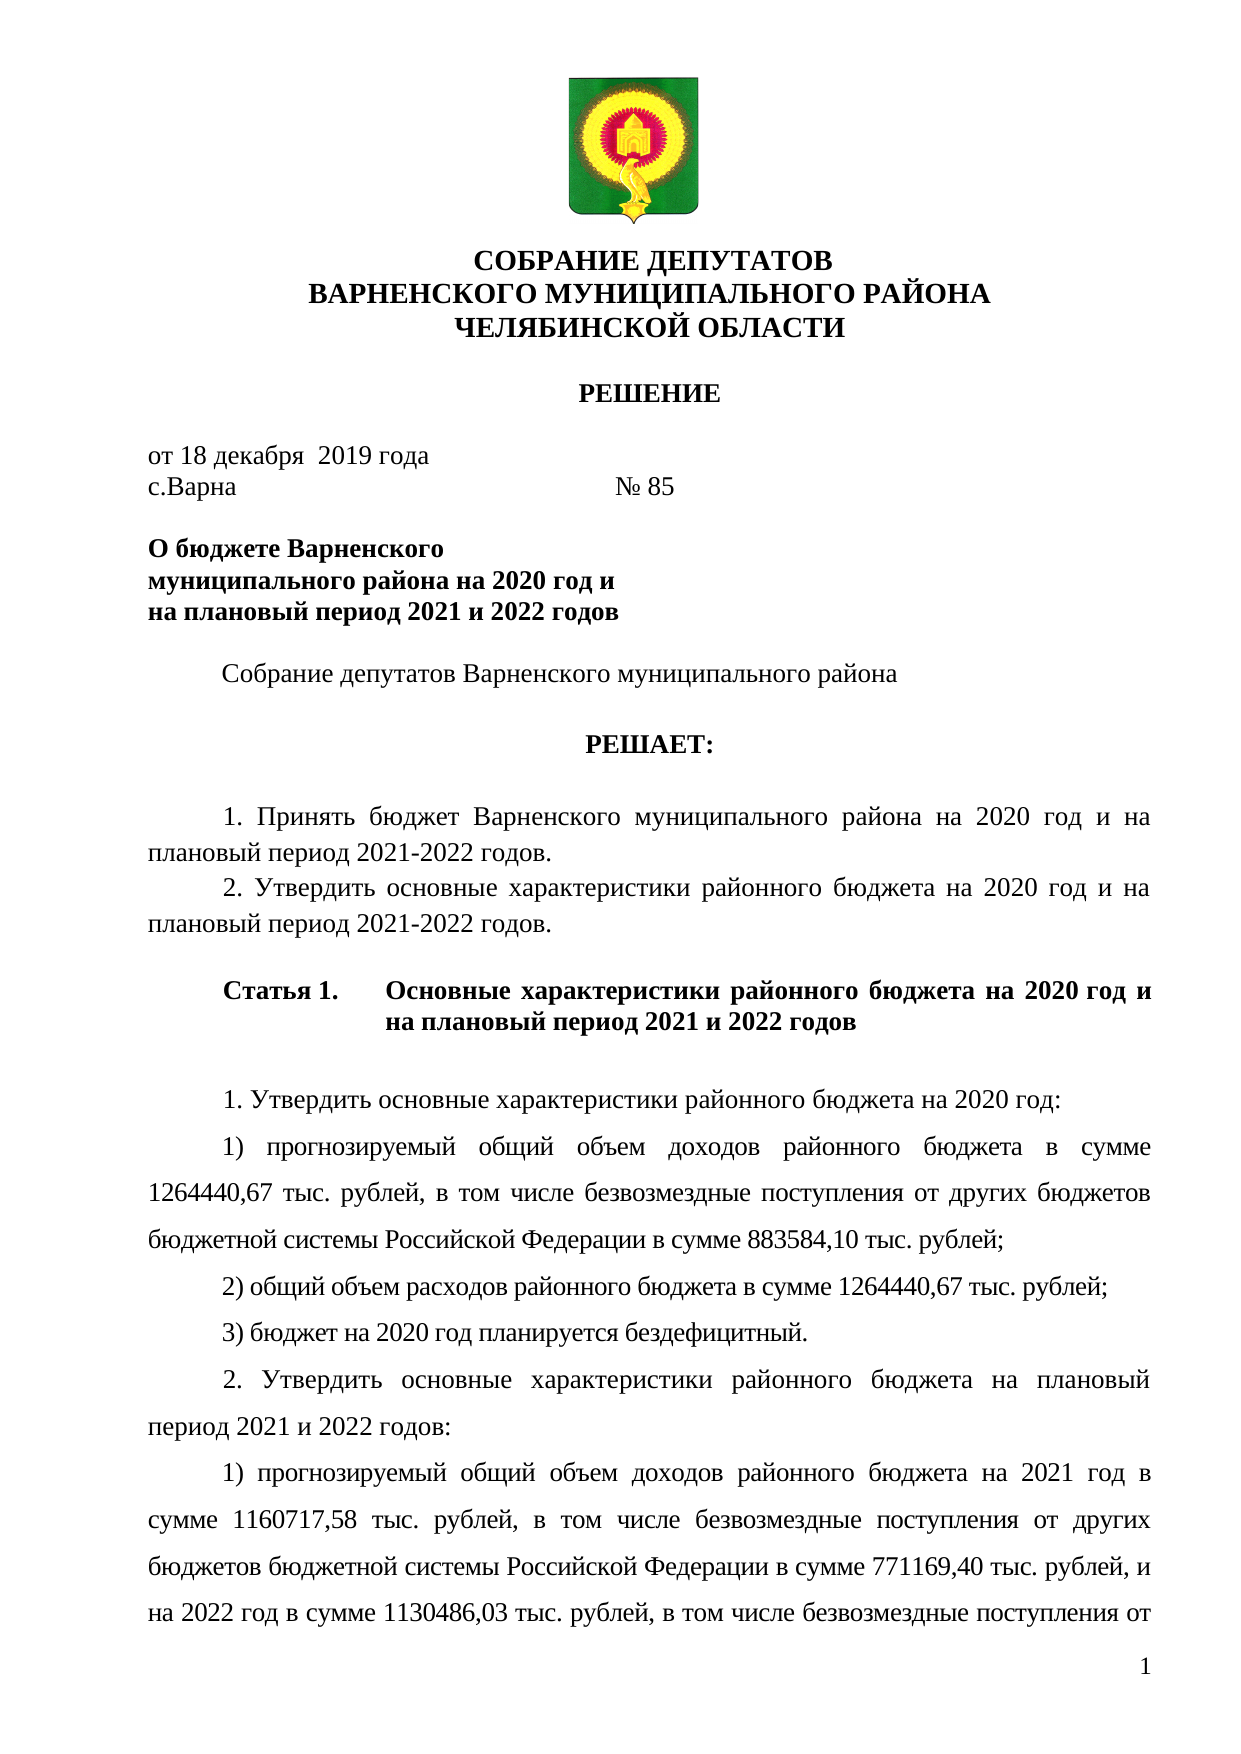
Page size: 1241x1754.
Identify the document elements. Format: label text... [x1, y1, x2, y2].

text ЧЕЛЯБИНСКОЙ ОБЛАСТИ [148, 310, 1152, 343]
title О бюджете Варненского [148, 533, 1152, 564]
title РЕШЕНИЕ [148, 377, 1152, 408]
picture [568, 76, 699, 224]
text Статья 1. Основные характеристики районного бюджета на 2020 год и на плановый период 2021 и 2022 годов [223, 974, 1152, 1036]
text 1. Утвердить основные характеристики районного бюджета на 2020 год: [148, 1083, 1152, 1114]
text 2. Утвердить основные характеристики районного бюджета на плановый период 2021 и 2022 годов: [148, 1363, 1152, 1441]
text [148, 1456, 1152, 1628]
text 1. Принять бюджет Варненского муниципального района на 2020 год и на плановый период 2021-2022 годов. [148, 800, 1152, 867]
text 2) общий объем расходов районного бюджета в сумме 1264440,67 тыс. рублей; [148, 1270, 1152, 1301]
subtitle СОБРАНИЕ ДЕПУТАТОВ [148, 243, 1152, 276]
text 2. Утвердить основные характеристики районного бюджета на 2020 год и на плановый период 2021-2022 годов. [148, 872, 1152, 938]
title от 18 декабря 2019 года [148, 439, 1152, 470]
title на плановый период 2021 и 2022 годов [148, 595, 1152, 626]
title с.Варна № 85 [148, 470, 1152, 501]
text ВАРНЕНСКОГО МУНИЦИПАЛЬНОГО РАЙОНА [148, 276, 1152, 310]
title муниципального района на 2020 год и [148, 564, 1152, 595]
text 3) бюджет на 2020 год планируется бездефицитный. [148, 1316, 1152, 1348]
text 1) прогнозируемый общий объем доходов районного бюджета в сумме 1264440,67 тыс. рублей, в том числе безвозмездные поступления от других бюджетов бюджетной системы Российской Федерации в сумме 883584,10 тыс. рублей; [148, 1130, 1152, 1254]
text Собрание депутатов Варненского муниципального района [148, 657, 1152, 688]
text РЕШАЕТ: [148, 729, 1152, 760]
